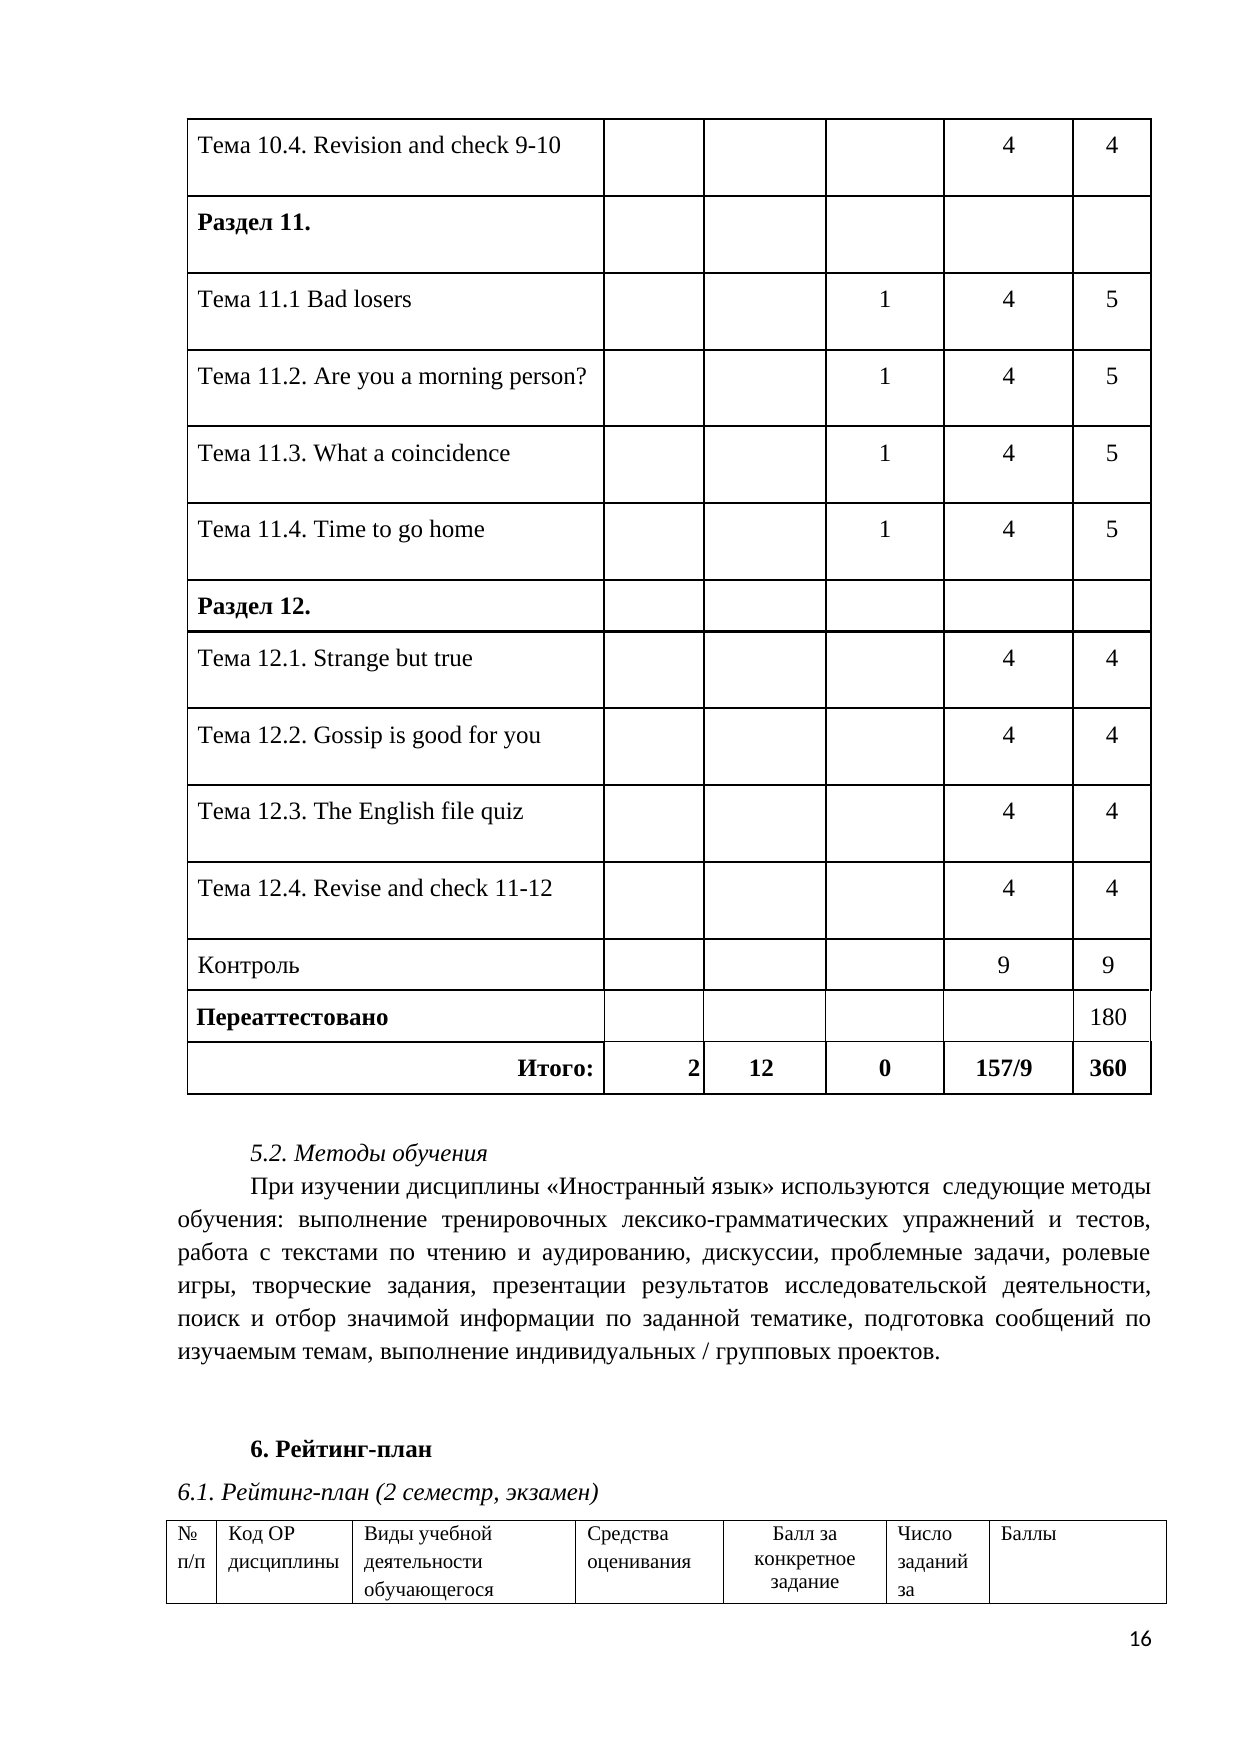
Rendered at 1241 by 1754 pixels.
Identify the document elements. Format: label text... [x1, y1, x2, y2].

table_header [724, 1521, 886, 1603]
table_cell 4 [945, 427, 1072, 502]
table_cell 4 [945, 504, 1072, 579]
table_cell [705, 274, 825, 348]
table_cell [605, 197, 703, 272]
table_cell [945, 197, 1072, 272]
table_cell [827, 709, 943, 784]
table_cell [605, 274, 703, 348]
table_cell Тема 11.2. Are you a morning person? [188, 351, 603, 425]
table_cell 5 [1074, 351, 1150, 425]
table_cell Тема 10.4. Revision and check 9-10 [188, 120, 603, 195]
table_cell [605, 709, 703, 784]
table_cell Тема 12.4. Revise and check 11-12 [188, 863, 603, 937]
table_header № п/п [167, 1521, 216, 1603]
table_cell 4 [945, 709, 1072, 784]
table_cell [705, 351, 825, 425]
table_cell 4 [945, 120, 1072, 195]
table_cell [826, 991, 943, 1041]
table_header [353, 1521, 575, 1603]
table_cell 157/9 [945, 1042, 1072, 1092]
table_header Средства оценивания [576, 1521, 723, 1603]
table_cell [1074, 581, 1150, 630]
table_cell [605, 427, 703, 502]
table_cell 4 [945, 274, 1072, 348]
table_cell 4 [945, 786, 1072, 861]
table_header Код ОР дисциплины [217, 1521, 352, 1603]
table_cell Тема 11.1 Bad losers [188, 274, 603, 348]
table_cell 4 [1074, 863, 1150, 937]
table_cell 1 [827, 504, 943, 579]
table_cell [705, 427, 825, 502]
table_cell [705, 504, 825, 579]
table_cell 4 [945, 351, 1072, 425]
table_cell [605, 991, 703, 1041]
table_cell [605, 581, 703, 630]
table_cell 4 [945, 863, 1072, 937]
table_cell [605, 504, 703, 579]
table_cell Итого: [188, 1043, 603, 1092]
table_cell [827, 633, 943, 707]
table_cell Раздел 12. [188, 581, 603, 630]
table_cell [705, 197, 825, 272]
table_cell [605, 120, 703, 195]
table_cell Переаттестовано [188, 991, 604, 1041]
table_cell [827, 863, 943, 937]
table_cell [827, 940, 943, 989]
table_cell 5 [1074, 504, 1150, 579]
table_cell Контроль [188, 940, 603, 989]
table_cell [827, 581, 943, 630]
table_cell 2 [605, 1042, 703, 1092]
table_cell 4 [1074, 786, 1150, 861]
table_cell [827, 197, 943, 272]
table_cell [605, 863, 703, 937]
table_cell 180 [1074, 989, 1150, 1041]
table_cell [827, 120, 943, 195]
table_cell [705, 786, 825, 861]
table_cell [944, 991, 1073, 1041]
table_cell [705, 633, 825, 707]
table_cell 1 [827, 351, 943, 425]
table_header Баллы [990, 1521, 1166, 1603]
table_cell 9 [1074, 940, 1150, 989]
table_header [887, 1521, 989, 1603]
table_cell [605, 786, 703, 861]
table_cell 5 [1074, 274, 1150, 348]
table_cell 12 [705, 1042, 825, 1092]
text 6. Рейтинг-план [177, 1434, 1152, 1463]
table_cell Тема 12.2. Gossip is good for you [188, 709, 603, 784]
table_cell [705, 581, 825, 630]
table_cell 0 [827, 1042, 943, 1092]
text 6.1. Рейтинг-план (2 семестр, экзамен) [177, 1477, 1152, 1506]
table_cell [705, 863, 825, 937]
text 5.2. Методы обучения [177, 1138, 1152, 1166]
table_cell 4 [1074, 709, 1150, 784]
table_cell Тема 12.1. Strange but true [188, 633, 603, 707]
table_cell 360 [1074, 1041, 1150, 1092]
table_cell Раздел 11. [188, 197, 603, 272]
table_cell 9 [945, 940, 1072, 989]
table_cell [605, 633, 703, 707]
table_cell 1 [827, 274, 943, 348]
table_cell [705, 940, 825, 989]
table_cell 5 [1074, 427, 1150, 502]
table_cell [945, 581, 1072, 630]
table_cell 4 [1074, 633, 1150, 707]
table_cell 4 [945, 633, 1072, 707]
table_cell [705, 709, 825, 784]
table_cell [605, 351, 703, 425]
table_cell 4 [1074, 120, 1150, 195]
table_cell [1074, 197, 1150, 272]
text При изучении дисциплины «Иностранный язык» используются следующие методы обучения: выполнение тренировочных лексико-грамматических упражнений и тестов, работа с текстами по чтению и аудированию, дискуссии, проблемные задачи, ролевые игры, творческие задания, презентации результатов исследовательской деятельности, поиск и отбор значимой информации по заданной тематике, подготовка сообщений по изучаемым темам, выполнение индивидуальных / групповых проектов. [177, 1171, 1152, 1364]
table_cell [704, 991, 825, 1041]
table_cell Тема 11.4. Time to go home [188, 504, 603, 579]
table_cell 1 [827, 427, 943, 502]
table_cell Тема 11.3. What a coincidence [188, 427, 603, 502]
table_cell [705, 120, 825, 195]
table_cell [605, 940, 703, 989]
table_cell [827, 786, 943, 861]
table_cell Тема 12.3. The English file quiz [188, 786, 603, 861]
